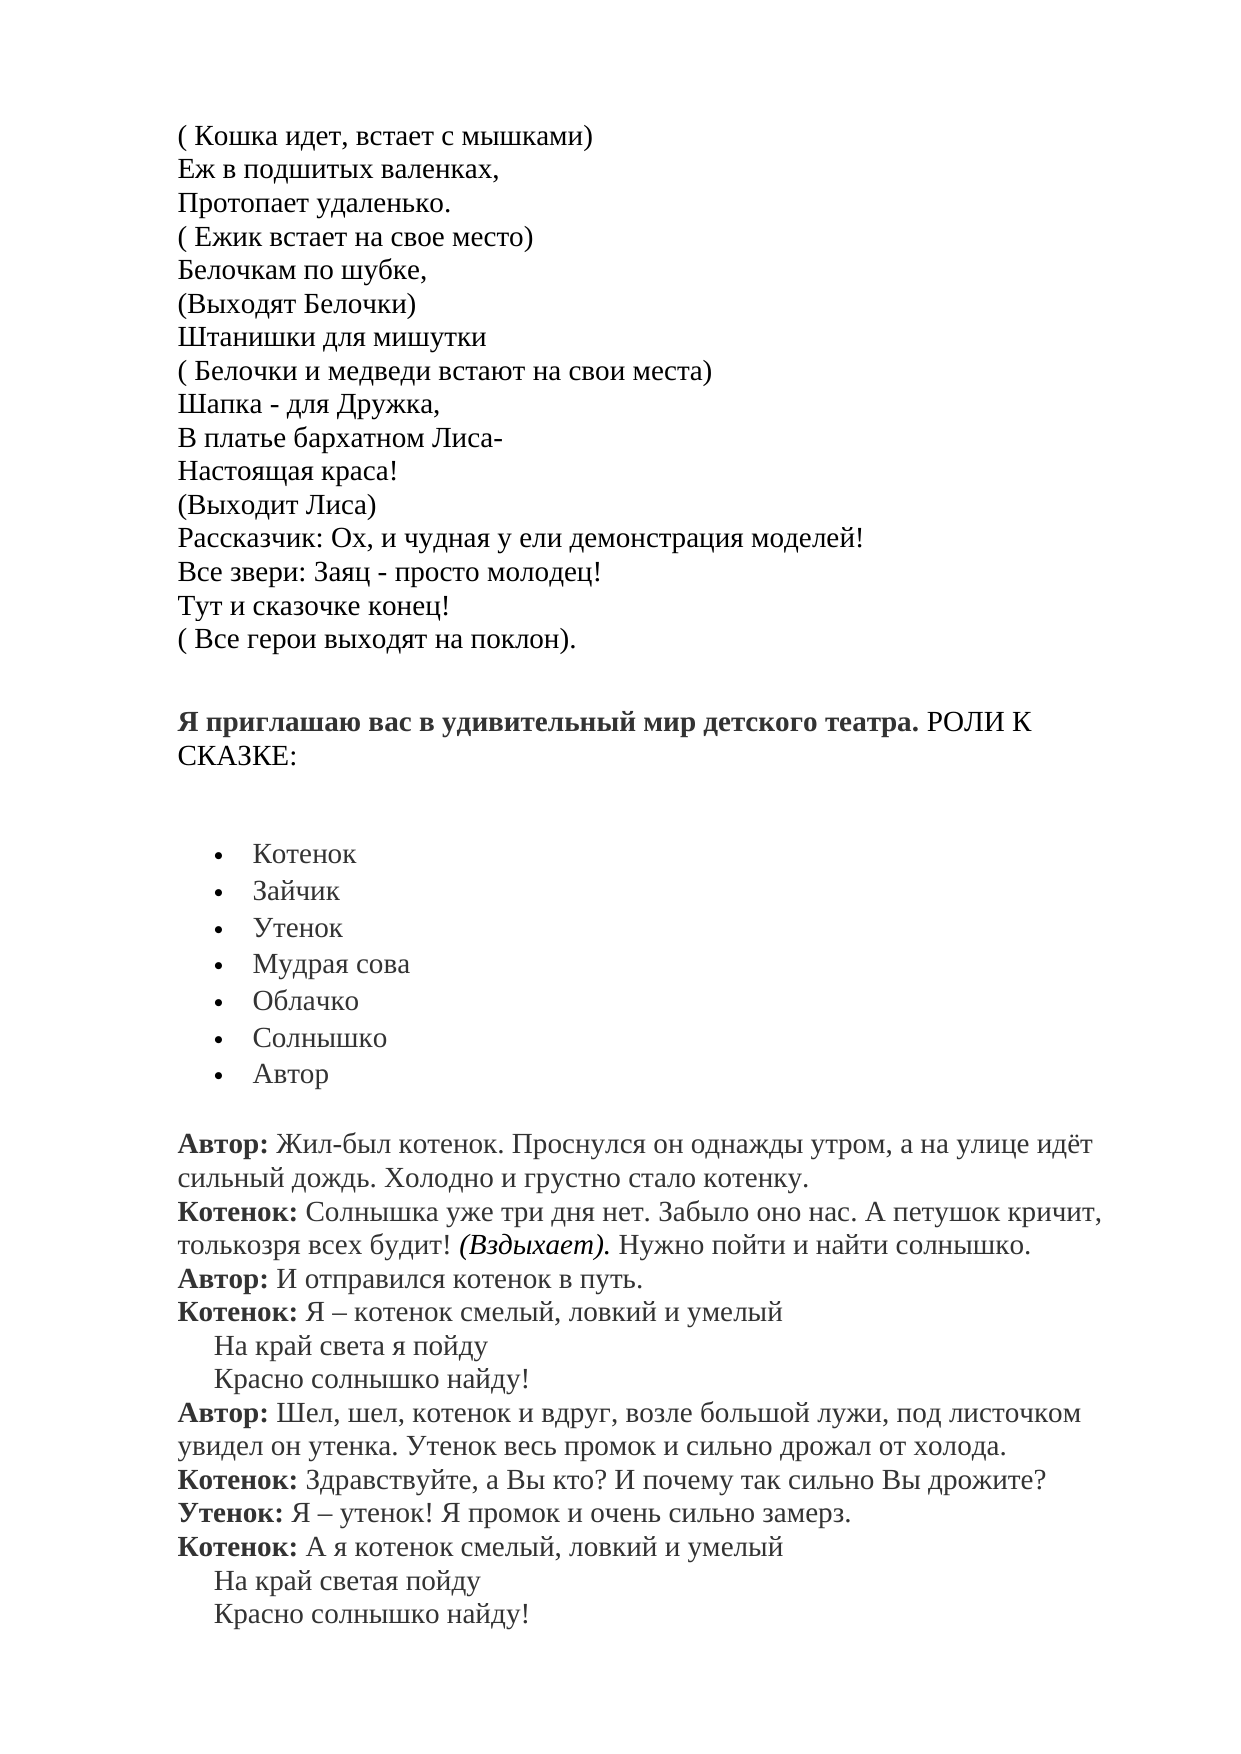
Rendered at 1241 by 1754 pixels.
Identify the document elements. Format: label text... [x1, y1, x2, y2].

list Автор [215, 1056, 1152, 1090]
list Мудрая сова [215, 946, 1152, 980]
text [177, 1093, 1152, 1630]
list Солнышко [215, 1020, 1152, 1053]
text Я приглашаю вас в удивительный мир детского театра. РОЛИ К СКАЗКЕ: [177, 704, 1152, 772]
list Облачко [215, 983, 1152, 1017]
list Котенок [215, 836, 1152, 870]
text Штанишки для мишутки ( Белочки и медведи встают на свои места) Шапка - для Дружка, В платье бархатном Лиса- Настоящая краса! (Выходит Лиса) Рассказчик: Ох, и чудная у ели демонстрация моделей! Все звери: Заяц - просто молодец! Тут и сказочке конец! ( Все герои выходят на поклон). [177, 319, 1152, 655]
list Утенок [215, 910, 1152, 943]
list Зайчик [215, 873, 1152, 907]
